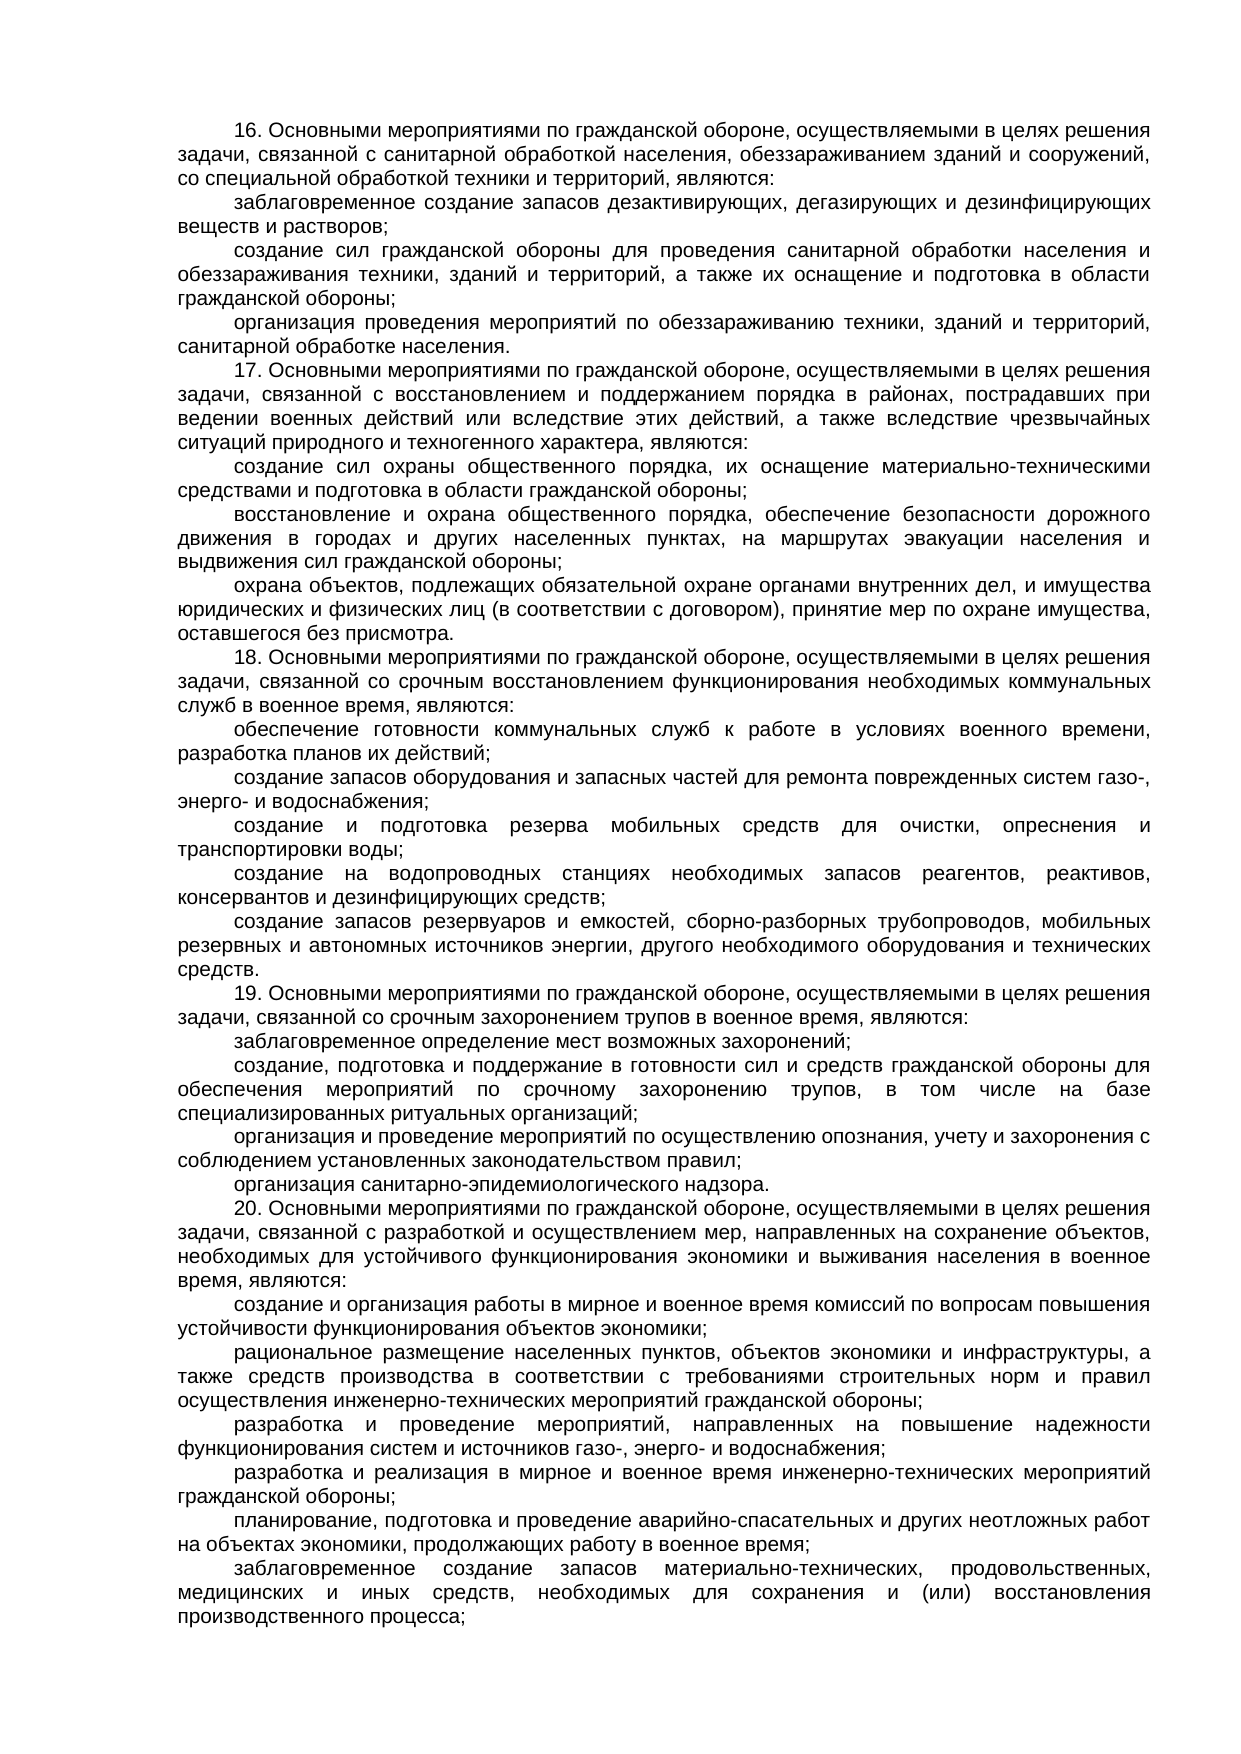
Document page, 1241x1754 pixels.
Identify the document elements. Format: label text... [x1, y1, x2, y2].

text создание и организация работы в мирное и военное время комиссий по вопросам повышения устойчивости функционирования объектов экономики; [177, 1292, 1152, 1340]
text заблаговременное определение мест возможных захоронений; [177, 1028, 1152, 1052]
text создание сил гражданской обороны для проведения санитарной обработки населения и обеззараживания техники, зданий и территорий, а также их оснащение и подготовка в области гражданской обороны; [177, 238, 1152, 310]
text рациональное размещение населенных пунктов, объектов экономики и инфраструктуры, а также средств производства в соответствии с требованиями строительных норм и правил осуществления инженерно-технических мероприятий гражданской обороны; [177, 1340, 1152, 1412]
text создание на водопроводных станциях необходимых запасов реагентов, реактивов, консервантов и дезинфицирующих средств; [177, 861, 1152, 909]
text охрана объектов, подлежащих обязательной охране органами внутренних дел, и имущества юридических и физических лиц (в соответствии с договором), принятие мер по охране имущества, оставшегося без присмотра. [177, 573, 1152, 645]
text разработка и реализация в мирное и военное время инженерно-технических мероприятий гражданской обороны; [177, 1460, 1152, 1508]
text создание, подготовка и поддержание в готовности сил и средств гражданской обороны для обеспечения мероприятий по срочному захоронению трупов, в том числе на базе специализированных ритуальных организаций; [177, 1052, 1152, 1124]
text планирование, подготовка и проведение аварийно-спасательных и других неотложных работ на объектах экономики, продолжающих работу в военное время; [177, 1508, 1152, 1556]
text создание запасов резервуаров и емкостей, сборно-разборных трубопроводов, мобильных резервных и автономных источников энергии, другого необходимого оборудования и технических средств. [177, 909, 1152, 981]
text заблаговременное создание запасов материально-технических, продовольственных, медицинских и иных средств, необходимых для сохранения и (или) восстановления производственного процесса; [177, 1556, 1152, 1627]
text заблаговременное создание запасов дезактивирующих, дегазирующих и дезинфицирующих веществ и растворов; [177, 190, 1152, 238]
text 20. Основными мероприятиями по гражданской обороне, осуществляемыми в целях решения задачи, связанной с разработкой и осуществлением мер, направленных на сохранение объектов, необходимых для устойчивого функционирования экономики и выживания населения в военное время, являются: [177, 1196, 1152, 1292]
text 19. Основными мероприятиями по гражданской обороне, осуществляемыми в целях решения задачи, связанной со срочным захоронением трупов в военное время, являются: [177, 981, 1152, 1028]
text 18. Основными мероприятиями по гражданской обороне, осуществляемыми в целях решения задачи, связанной со срочным восстановлением функционирования необходимых коммунальных служб в военное время, являются: [177, 645, 1152, 717]
text создание и подготовка резерва мобильных средств для очистки, опреснения и транспортировки воды; [177, 813, 1152, 861]
text 17. Основными мероприятиями по гражданской обороне, осуществляемыми в целях решения задачи, связанной с восстановлением и поддержанием порядка в районах, пострадавших при ведении военных действий или вследствие этих действий, а также вследствие чрезвычайных ситуаций природного и техногенного характера, являются: [177, 358, 1152, 453]
text обеспечение готовности коммунальных служб к работе в условиях военного времени, разработка планов их действий; [177, 717, 1152, 765]
text создание запасов оборудования и запасных частей для ремонта поврежденных систем газо-, энерго- и водоснабжения; [177, 765, 1152, 813]
text 16. Основными мероприятиями по гражданской обороне, осуществляемыми в целях решения задачи, связанной с санитарной обработкой населения, обеззараживанием зданий и сооружений, со специальной обработкой техники и территорий, являются: [177, 118, 1152, 190]
text организация и проведение мероприятий по осуществлению опознания, учету и захоронения с соблюдением установленных законодательством правил; [177, 1124, 1152, 1172]
text организация санитарно-эпидемиологического надзора. [177, 1172, 1152, 1196]
text создание сил охраны общественного порядка, их оснащение материально-техническими средствами и подготовка в области гражданской обороны; [177, 453, 1152, 501]
text восстановление и охрана общественного порядка, обеспечение безопасности дорожного движения в городах и других населенных пунктах, на маршрутах эвакуации населения и выдвижения сил гражданской обороны; [177, 501, 1152, 573]
text организация проведения мероприятий по обеззараживанию техники, зданий и территорий, санитарной обработке населения. [177, 310, 1152, 358]
text разработка и проведение мероприятий, направленных на повышение надежности функционирования систем и источников газо-, энерго- и водоснабжения; [177, 1412, 1152, 1460]
